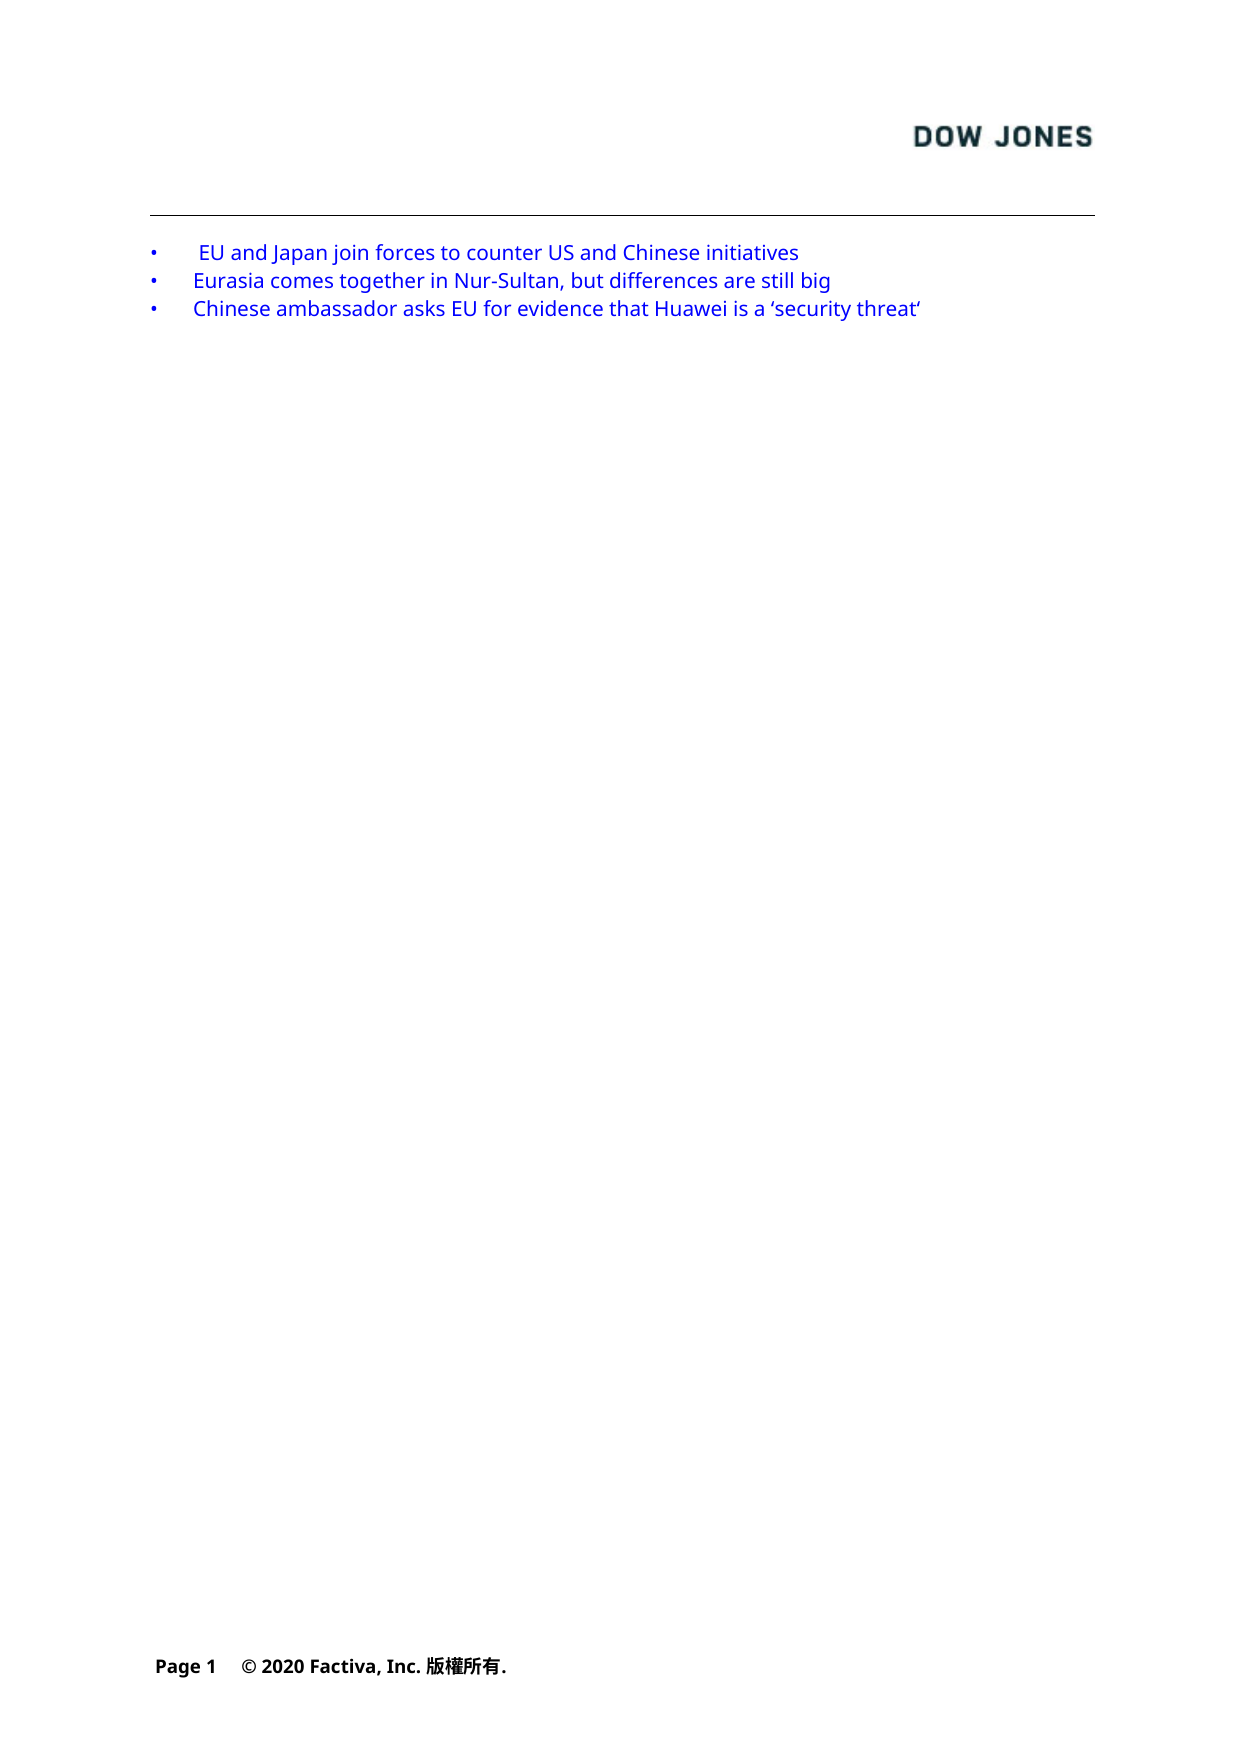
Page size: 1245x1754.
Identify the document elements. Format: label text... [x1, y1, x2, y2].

text • Eurasia comes together in Nur-Sultan, but differences are still big [150, 266, 1095, 294]
text • Chinese ambassador asks EU for evidence that Huawei is a ‘security threat‘ [150, 294, 1095, 323]
picture [911, 75, 1095, 185]
text • EU and Japan join forces to counter US and Chinese initiatives [150, 238, 1095, 266]
